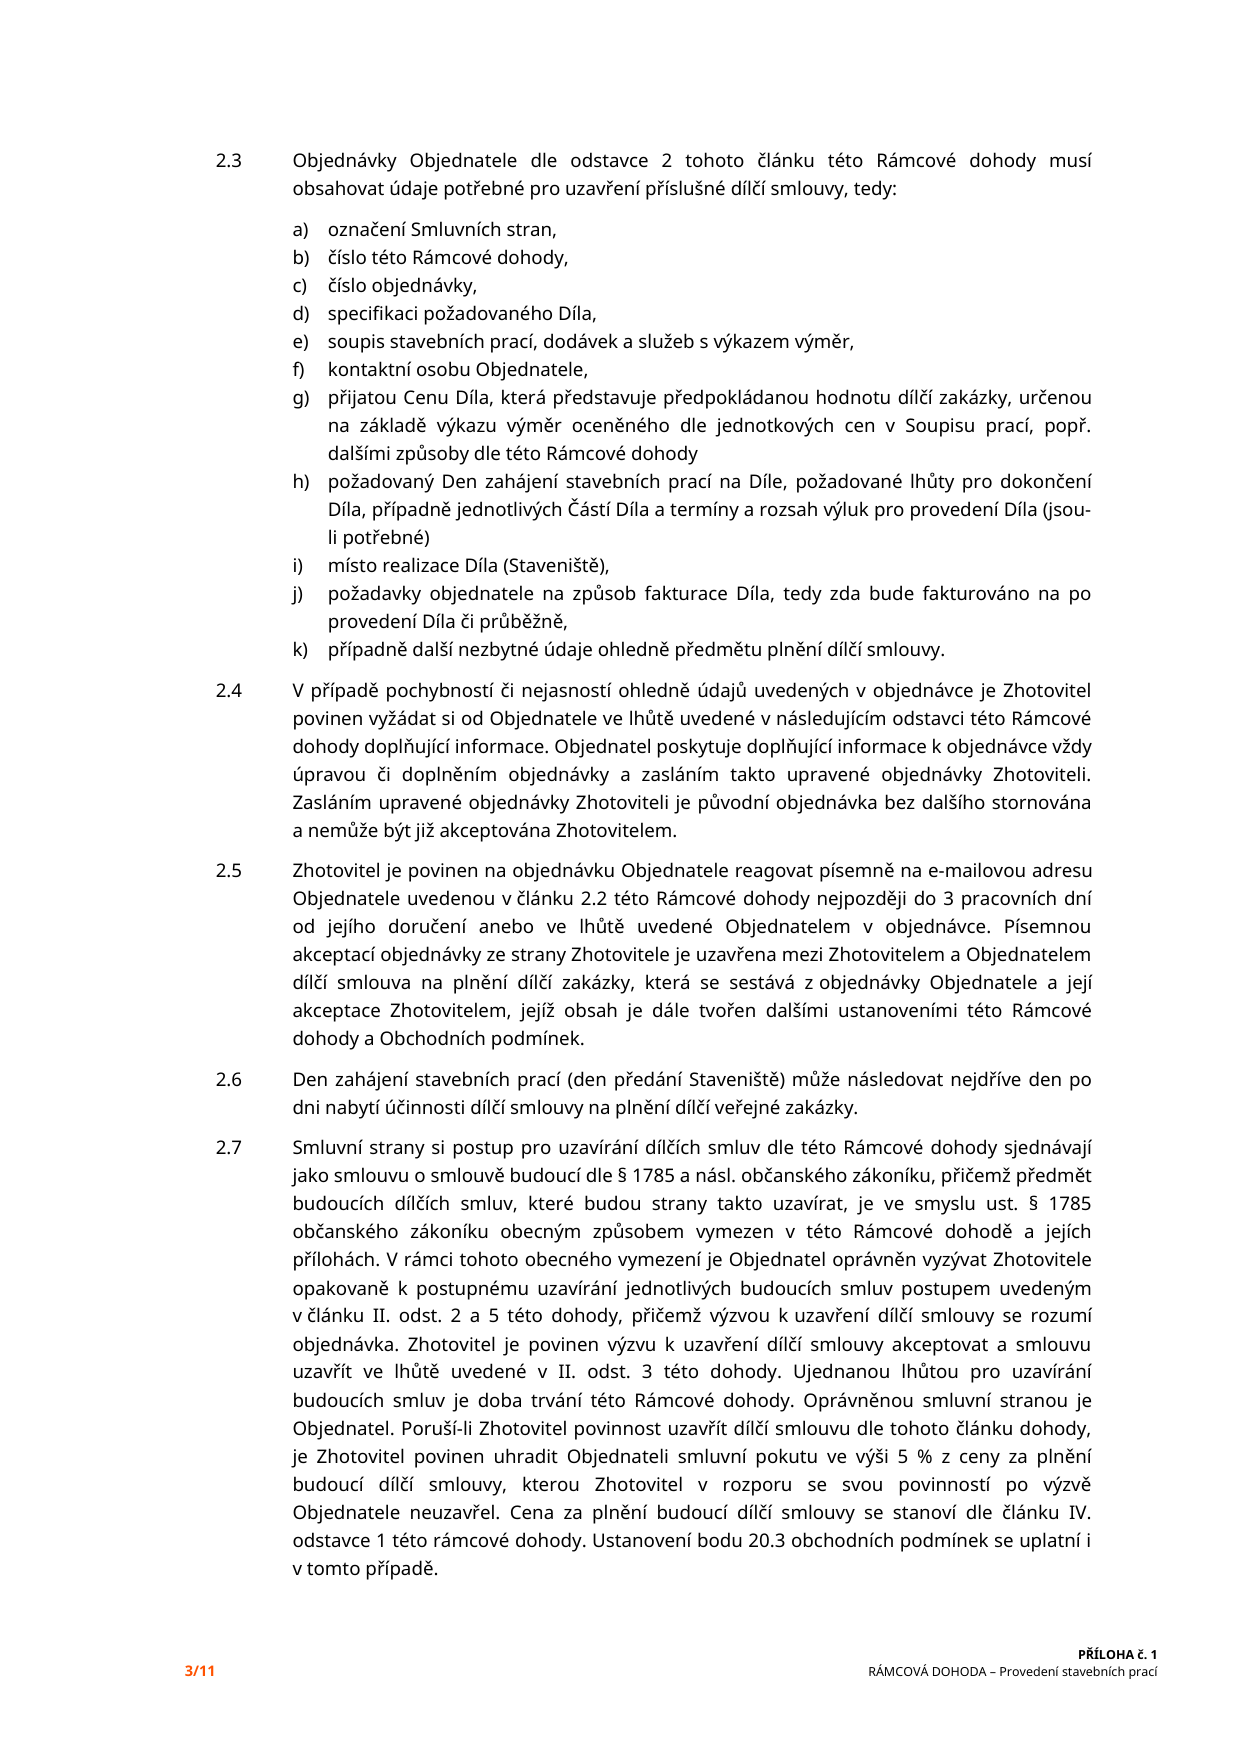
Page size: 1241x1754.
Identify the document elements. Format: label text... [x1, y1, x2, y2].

text číslo této Rámcové dohody, [292, 244, 1093, 269]
text číslo objednávky, [292, 272, 1093, 298]
text Den zahájení stavebních prací (den předání Staveniště) může následovat nejdříve den po dni nabytí účinnosti dílčí smlouvy na plnění dílčí veřejné zakázky. [216, 1066, 1093, 1120]
text V případě pochybností či nejasností ohledně údajů uvedených v objednávce je Zhotovitel povinen vyžádat si od Objednatele ve lhůtě uvedené v následujícím odstavci této Rámcové dohody doplňující informace. Objednatel poskytuje doplňující informace k objednávce vždy úpravou či doplněním objednávky a zasláním takto upravené objednávky Zhotoviteli. Zasláním upravené objednávky Zhotoviteli je původní objednávka bez dalšího stornována a nemůže být již akceptována Zhotovitelem. [216, 677, 1093, 842]
text Objednávky Objednatele dle odstavce 2 tohoto článku této Rámcové dohody musí obsahovat údaje potřebné pro uzavření příslušné dílčí smlouvy, tedy: [216, 147, 1093, 201]
text Smluvní strany si postup pro uzavírání dílčích smluv dle této Rámcové dohody sjednávají jako smlouvu o smlouvě budoucí dle § 1785 a násl. občanského zákoníku, přičemž předmět budoucích dílčích smluv, které budou strany takto uzavírat, je ve smyslu ust. § 1785 občanského zákoníku obecným způsobem vymezen v této Rámcové dohodě a jejích přílohách. V rámci tohoto obecného vymezení je Objednatel oprávněn vyzývat Zhotovitele opakovaně k postupnému uzavírání jednotlivých budoucích smluv postupem uvedeným v článku II. odst. 2 a 5 této dohody, přičemž výzvou k uzavření dílčí smlouvy se rozumí objednávka. Zhotovitel je povinen výzvu k uzavření dílčí smlouvy akceptovat a smlouvu uzavřít ve lhůtě uvedené v II. odst. 3 této dohody. Ujednanou lhůtou pro uzavírání budoucích smluv je doba trvání této Rámcové dohody. Oprávněnou smluvní stranou je Objednatel. Poruší-li Zhotovitel povinnost uzavřít dílčí smlouvu dle tohoto článku dohody, je Zhotovitel povinen uhradit Objednateli smluvní pokutu ve výši 5 % z ceny za plnění budoucí dílčí smlouvy, kterou Zhotovitel v rozporu se svou povinností po výzvě Objednatele neuzavřel. Cena za plnění budoucí dílčí smlouvy se stanoví dle článku IV. odstavce 1 této rámcové dohody. Ustanovení bodu 20.3 obchodních podmínek se uplatní i v tomto případě. [216, 1135, 1093, 1581]
text specifikaci požadovaného Díla, [292, 300, 1093, 326]
text soupis stavebních prací, dodávek a služeb s výkazem výměr, [292, 328, 1093, 354]
text místo realizace Díla (Staveniště), [292, 552, 1093, 578]
text případně další nezbytné údaje ohledně předmětu plnění dílčí smlouvy. [292, 636, 1093, 662]
text označení Smluvních stran, [292, 216, 1093, 242]
text Zhotovitel je povinen na objednávku Objednatele reagovat písemně na e-mailovou adresu Objednatele uvedenou v článku 2.2 této Rámcové dohody nejpozději do 3 pracovních dní od jejího doručení anebo ve lhůtě uvedené Objednatelem v objednávce. Písemnou akceptací objednávky ze strany Zhotovitele je uzavřena mezi Zhotovitelem a Objednatelem dílčí smlouva na plnění dílčí zakázky, která se sestává z objednávky Objednatele a její akceptace Zhotovitelem, jejíž obsah je dále tvořen dalšími ustanoveními této Rámcové dohody a Obchodních podmínek. [216, 857, 1093, 1051]
text přijatou Cenu Díla, která představuje předpokládanou hodnotu dílčí zakázky, určenou na základě výkazu výměr oceněného dle jednotkových cen v Soupisu prací, popř. dalšími způsoby dle této Rámcové dohody [292, 384, 1093, 466]
text kontaktní osobu Objednatele, [292, 356, 1093, 382]
text požadovaný Den zahájení stavebních prací na Díle, požadované lhůty pro dokončení Díla, případně jednotlivých Částí Díla a termíny a rozsah výluk pro provedení Díla (jsou-li potřebné) [292, 468, 1093, 550]
text požadavky objednatele na způsob fakturace Díla, tedy zda bude fakturováno na po provedení Díla či průběžně, [292, 580, 1093, 634]
